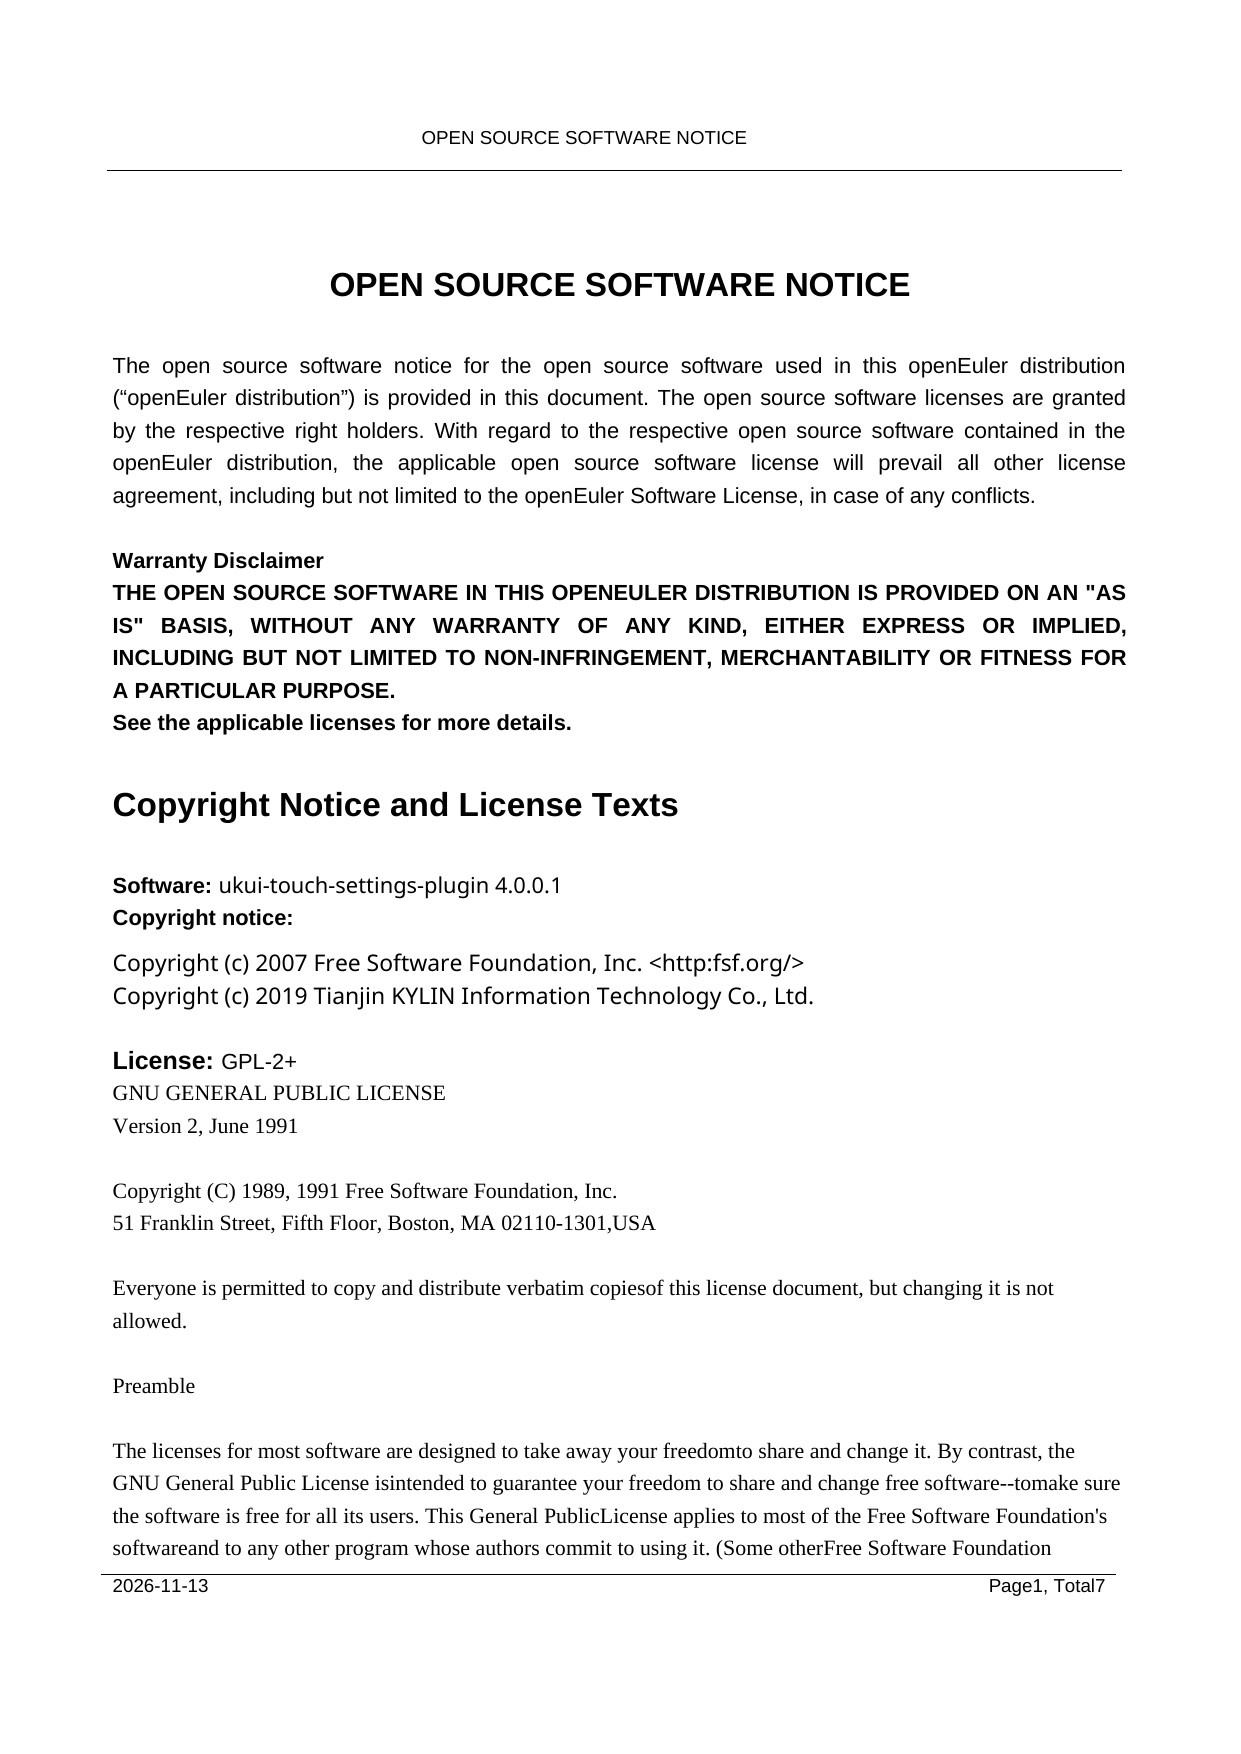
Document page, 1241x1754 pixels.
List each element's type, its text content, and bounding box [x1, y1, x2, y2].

text Copyright Notice and License Texts [112, 771, 1128, 836]
text GNU GENERAL PUBLIC LICENSE [112, 1077, 1128, 1109]
text Version 2, June 1991 [112, 1109, 1128, 1142]
text Preamble [112, 1369, 1128, 1402]
text THE OPEN SOURCE SOFTWARE IN THIS OPENEULER DISTRIBUTION IS PROVIDED ON AN "AS IS" BASIS, WITHOUT ANY WARRANTY OF ANY KIND, EITHER EXPRESS OR IMPLIED, INCLUDING BUT NOT LIMITED TO NON-INFRINGEMENT, MERCHANTABILITY OR FITNESS FOR A PARTICULAR PURPOSE. See the applicable licenses for more details. [112, 576, 1128, 739]
text Copyright (C) 1989, 1991 Free Software Foundation, Inc. [112, 1174, 1128, 1207]
text Copyright (c) 2007 Free Software Foundation, Inc. <http:fsf.org/> Copyright (c) 2019 Tianjin KYLIN Information Technology Co., Ltd. [112, 947, 1128, 1044]
text License: GPL-2+ [112, 1044, 1128, 1077]
text Everyone is permitted to copy and distribute verbatim copiesof this license document, but changing it is not allowed. [112, 1272, 1128, 1337]
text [112, 1434, 1128, 1564]
title Software: ukui-touch-settings-plugin 4.0.0.1 [112, 869, 1128, 901]
text Warranty Disclaimer [112, 544, 1128, 576]
text OPEN SOURCE SOFTWARE NOTICE [112, 251, 1128, 316]
text Copyright notice: [112, 901, 1128, 934]
text 51 Franklin Street, Fifth Floor, Boston, MA 02110-1301,USA [112, 1207, 1128, 1239]
text The open source software notice for the open source software used in this openEuler distribution (“openEuler distribution”) is provided in this document. The open source software licenses are granted by the respective right holders. With regard to the respective open source software contained in the openEuler distribution, the applicable open source software license will prevail all other license agreement, including but not limited to the openEuler Software License, in case of any conflicts. [112, 349, 1128, 511]
